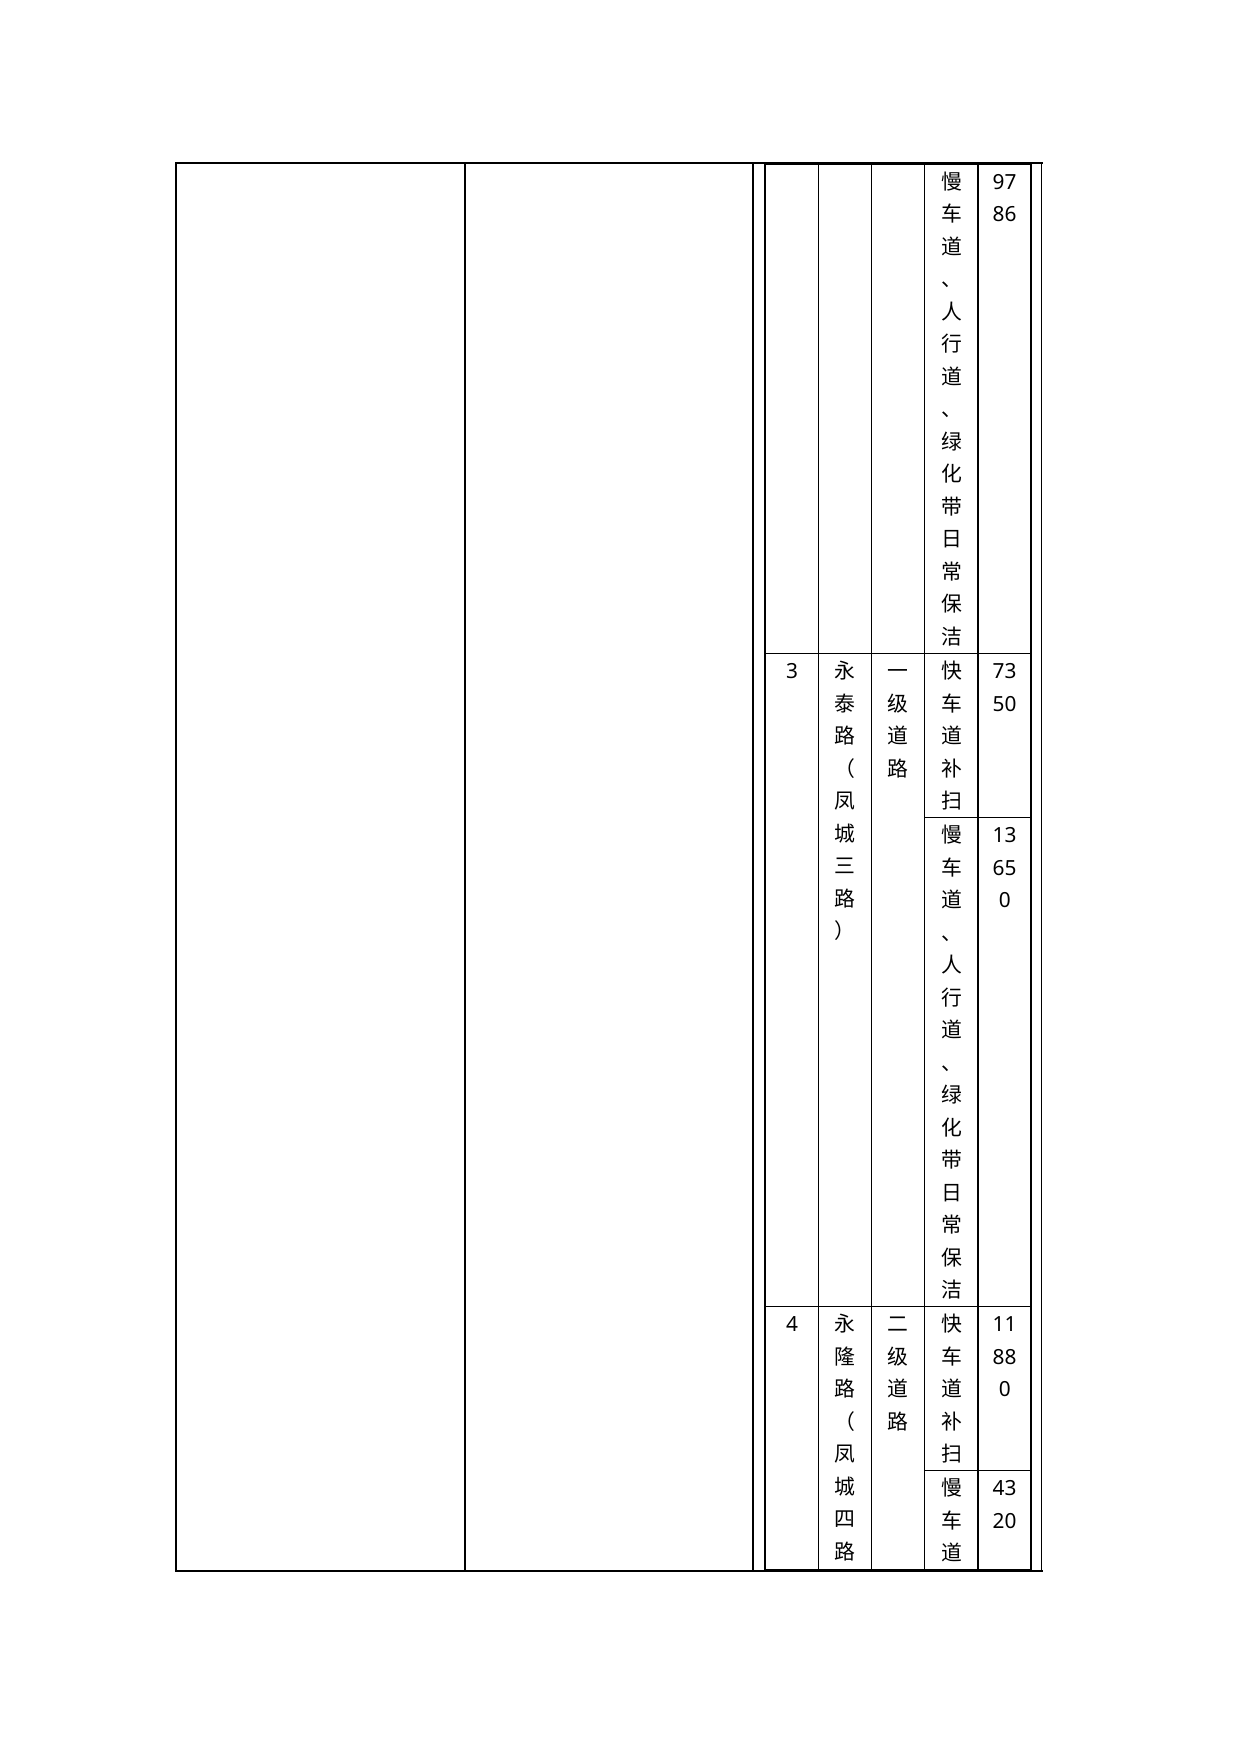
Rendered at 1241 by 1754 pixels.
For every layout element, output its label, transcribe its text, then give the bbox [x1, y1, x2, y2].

table_cell [819, 654, 871, 1306]
table_cell [872, 1307, 924, 1569]
table_cell [872, 654, 924, 1306]
table_cell [872, 165, 924, 653]
table_cell [925, 1307, 977, 1470]
table_cell [925, 654, 977, 817]
table_cell [766, 1307, 818, 1569]
table_cell [979, 818, 1030, 1306]
table_cell [925, 818, 977, 1306]
table_cell [819, 1307, 871, 1569]
table_cell [1032, 164, 1041, 1570]
table_cell [979, 654, 1030, 817]
table_cell [766, 654, 818, 1306]
table_cell [979, 165, 1030, 653]
table_cell [819, 165, 871, 653]
table_cell 1 [177, 164, 464, 1570]
table_cell [754, 164, 764, 1570]
table_cell [925, 1471, 977, 1569]
table_cell [466, 164, 752, 1570]
table_cell [979, 1307, 1030, 1470]
table_cell [925, 165, 977, 653]
table_cell [979, 1471, 1030, 1569]
table_cell [766, 165, 818, 653]
